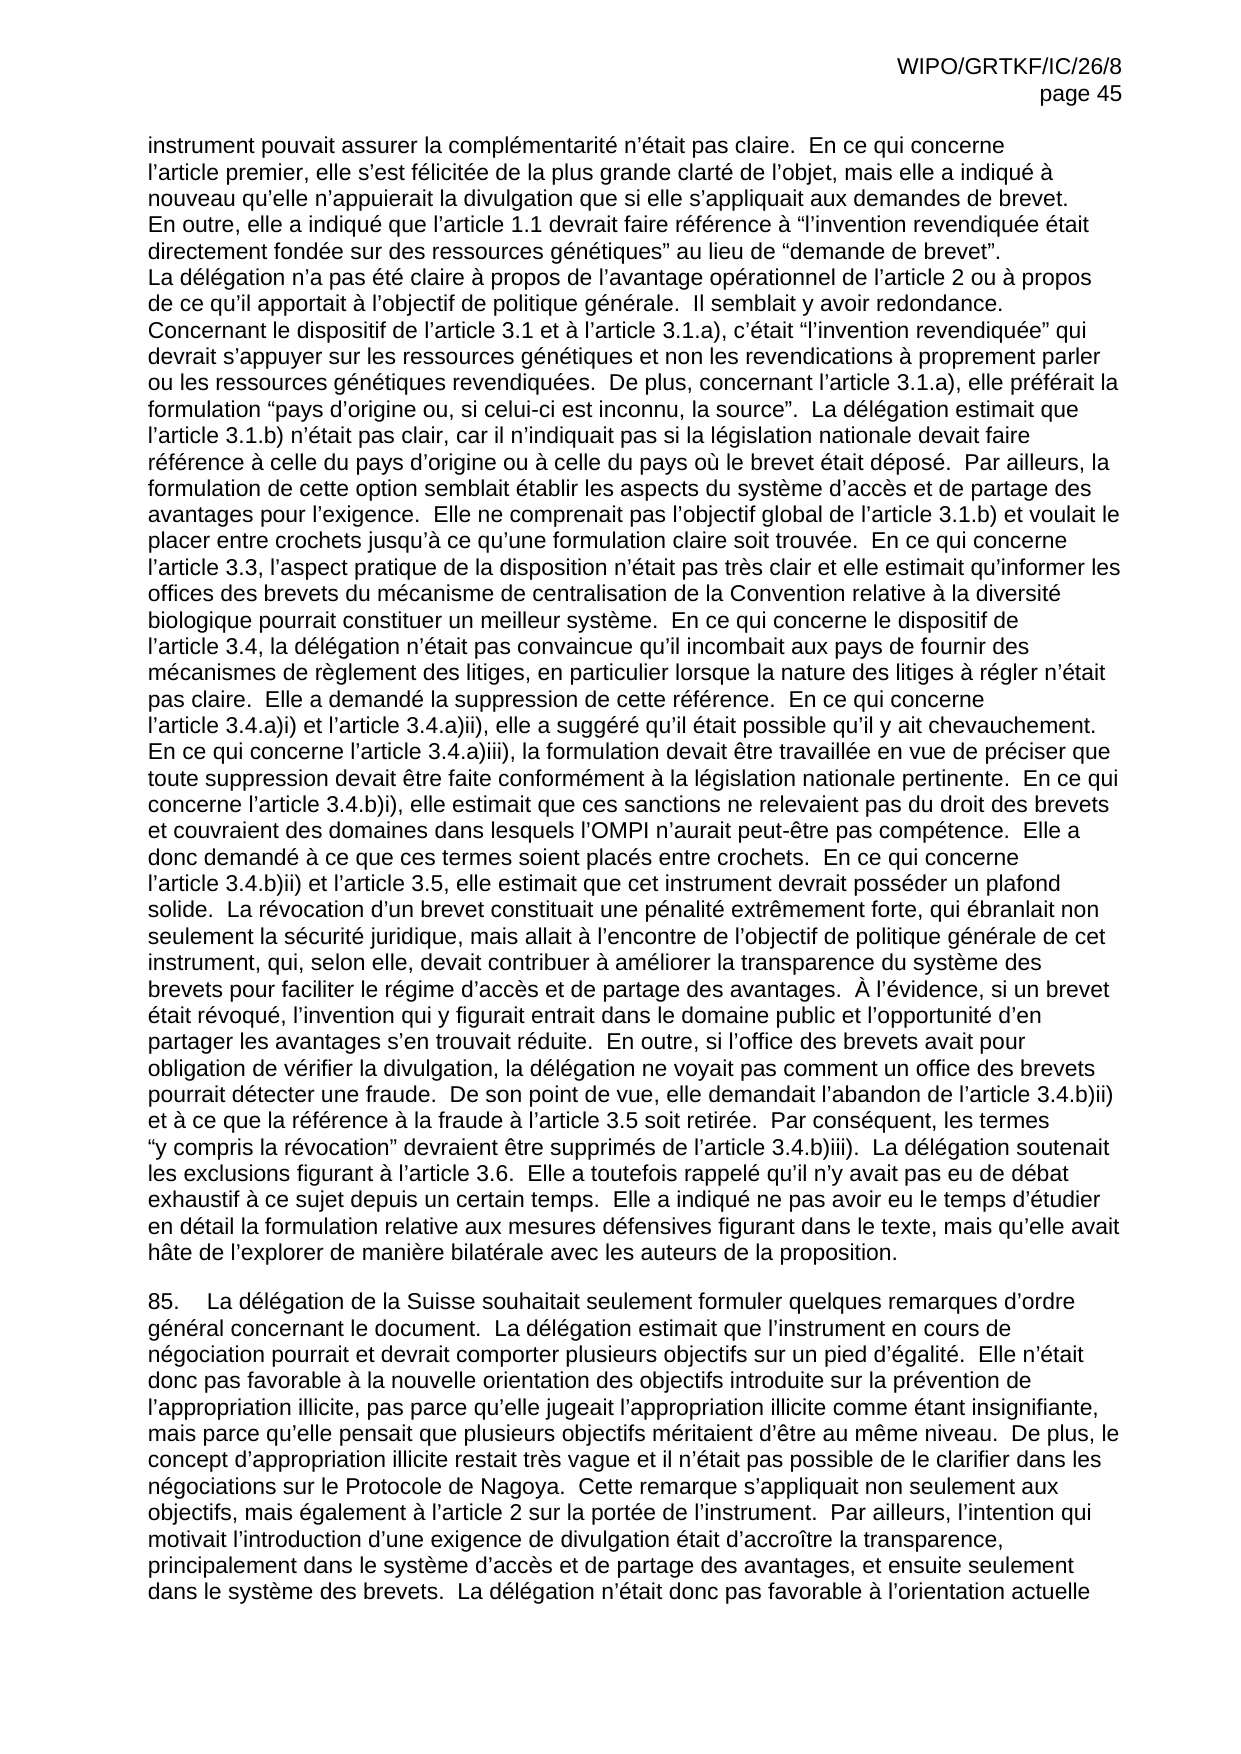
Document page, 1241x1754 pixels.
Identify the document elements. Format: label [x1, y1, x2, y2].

list [148, 132, 1122, 1265]
list [148, 1288, 1122, 1604]
